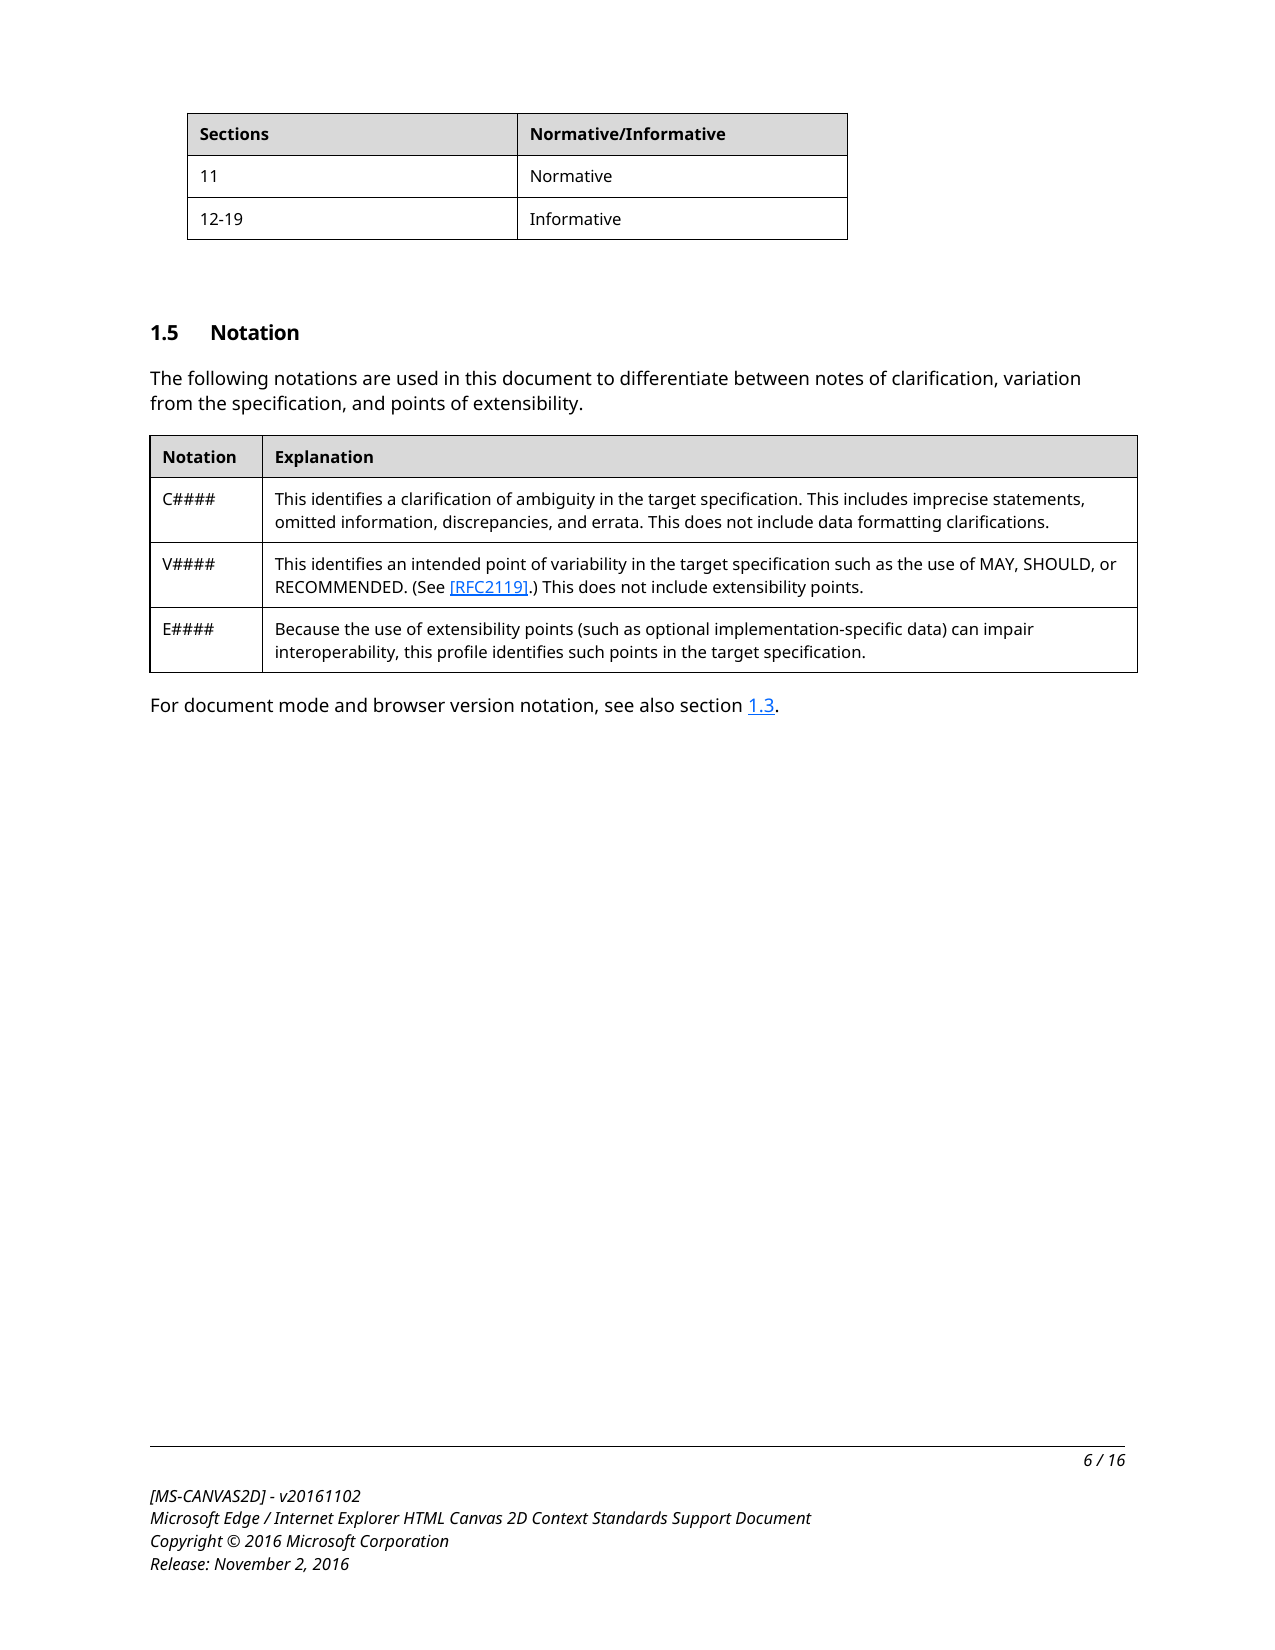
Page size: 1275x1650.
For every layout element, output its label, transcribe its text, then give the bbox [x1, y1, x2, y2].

table_cell This identifies an intended point of variability in the target specification such as the use of MAY, SHOULD, or RECOMMENDED. (See [RFC2119].) This does not include extensibility points. [263, 543, 1137, 607]
table_header Normative/Informative [518, 114, 847, 155]
table_cell 12-19 [188, 198, 517, 239]
table_cell 11 [188, 156, 517, 197]
table_header Notation [151, 436, 262, 477]
table_cell E#### [151, 608, 262, 672]
table_cell V#### [151, 543, 262, 607]
text For document mode and browser version notation, see also section 1.3. [150, 692, 1125, 718]
table_cell Informative [518, 198, 847, 239]
table_cell Normative [518, 156, 847, 197]
table_header Explanation [263, 436, 1137, 477]
table_cell Because the use of extensibility points (such as optional implementation-specific data) can impair interoperability, this profile identifies such points in the target specification. [263, 608, 1137, 672]
table_cell This identifies a clarification of ambiguity in the target specification. This includes imprecise statements, omitted information, discrepancies, and errata. This does not include data formatting clarifications. [263, 478, 1137, 542]
text The following notations are used in this document to differentiate between notes of clarification, variation from the specification, and points of extensibility. [150, 365, 1125, 416]
subtitle Notation [150, 318, 1125, 346]
table_header Sections [188, 114, 517, 155]
table_cell C#### [151, 478, 262, 542]
